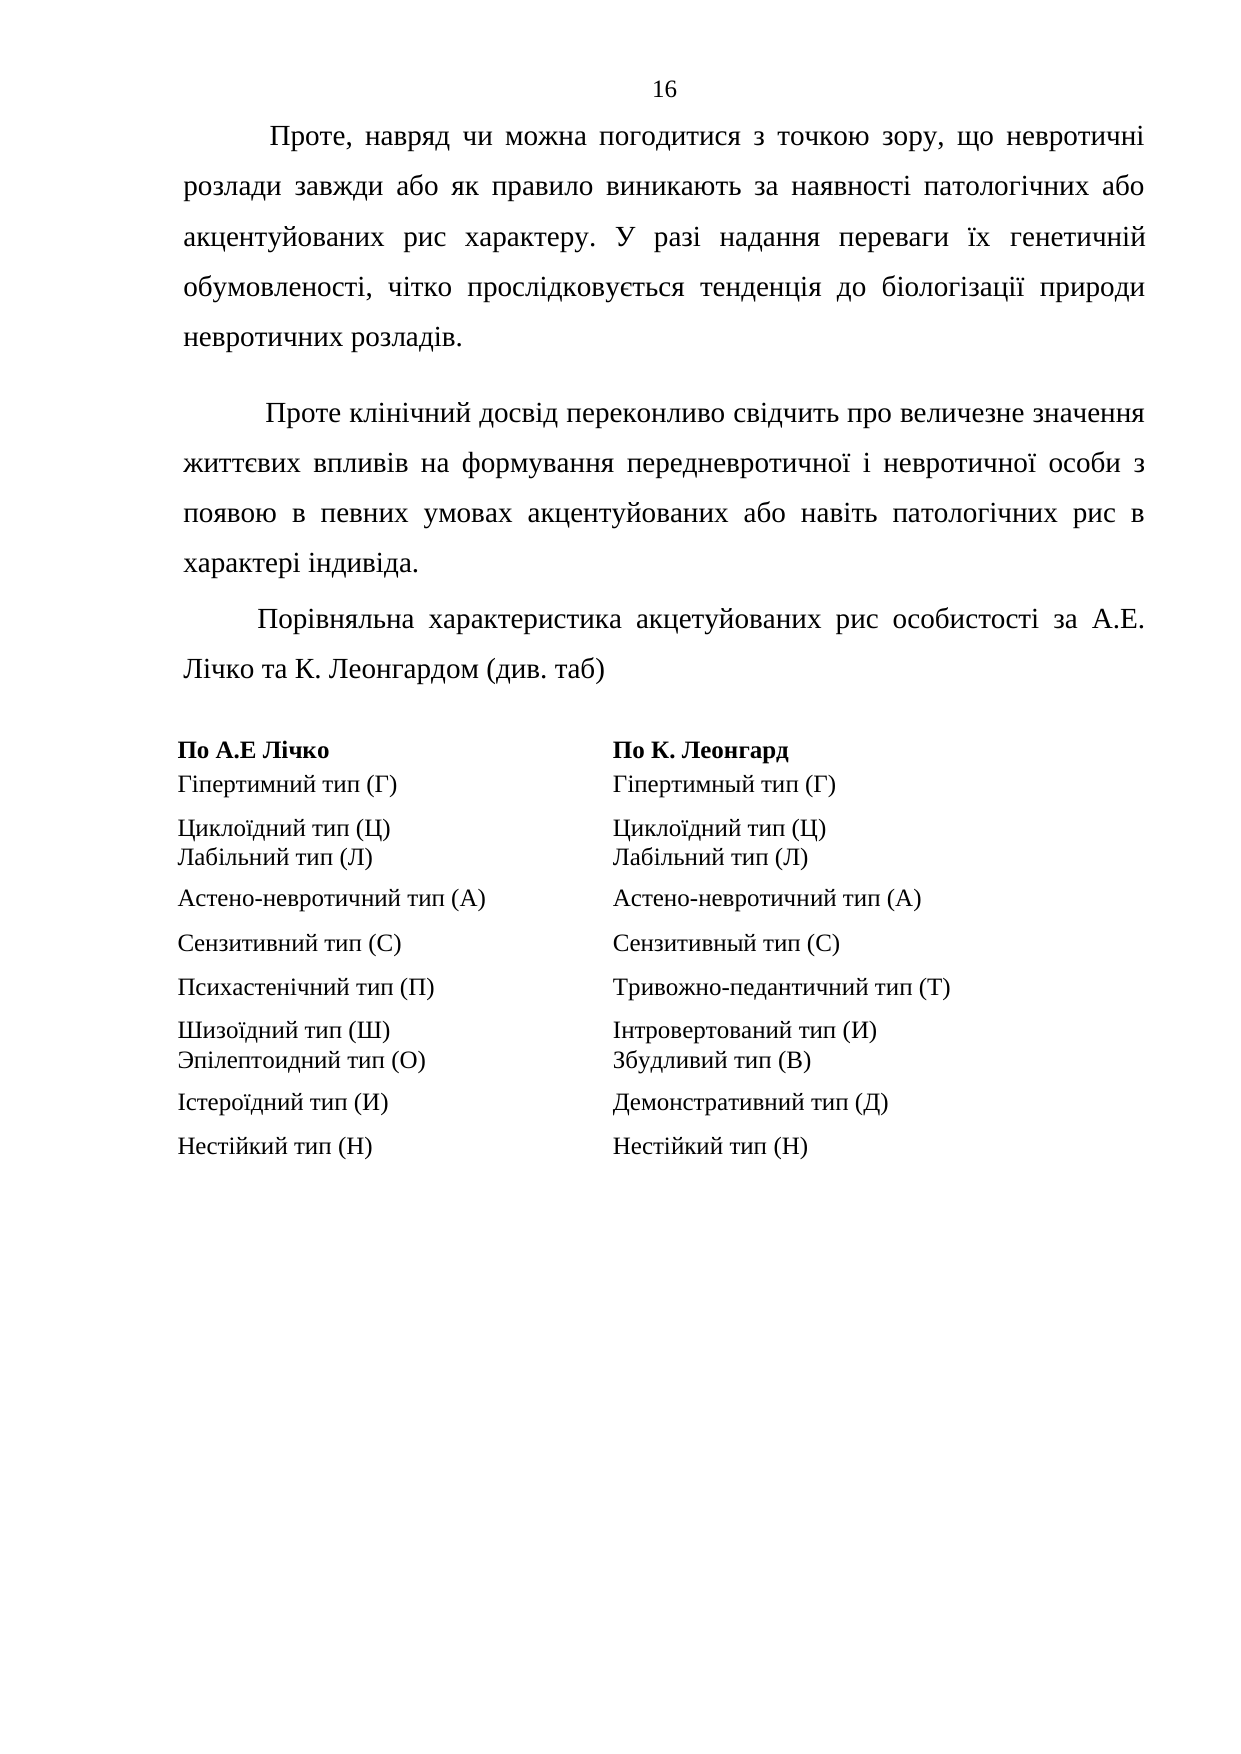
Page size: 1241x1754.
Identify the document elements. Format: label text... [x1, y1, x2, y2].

text Порівняльна характеристика акцетуйованих рис особистості за А.Е. Лічко та К. Леонгардом (див. таб) [183, 601, 1146, 685]
text Проте клінічний досвід переконливо свідчить про величезне значення життєвих впливів на формування передневротичної і невротичної особи з появою в певних умовах акцентуйованих або навіть патологічних рис в характері індивіда. [183, 395, 1146, 579]
table_cell Сензитивний тип (С) [173, 928, 608, 972]
table_cell Шизоїдний тип (Ш) [173, 1015, 608, 1046]
table_cell Інтровертований тип (И) [609, 1015, 1059, 1046]
table_cell Циклоїдний тип (Ц) [609, 813, 1059, 842]
table_cell Лабільний тип (Л) [609, 842, 1059, 883]
table_header По К. Леонгард [609, 735, 1059, 769]
table_cell Эпілептоидний тип (О) [173, 1046, 608, 1087]
table_header По А.Е Лічко [173, 735, 608, 769]
table_cell Астено-невротичний тип (А) [609, 883, 1059, 928]
table_cell Істероїдний тип (И) [173, 1088, 608, 1131]
table_cell Лабільний тип (Л) [173, 842, 608, 883]
table_cell Психастенічний тип (П) [173, 973, 608, 1015]
table_cell Демонстративний тип (Д) [609, 1088, 1059, 1131]
table_cell Нестійкий тип (Н) [173, 1131, 608, 1176]
table_cell Збудливий тип (В) [609, 1046, 1059, 1087]
table_cell Сензитивный тип (С) [609, 928, 1059, 972]
table_cell Нестійкий тип (Н) [609, 1131, 1059, 1176]
table_cell Циклоїдний тип (Ц) [173, 813, 608, 842]
table_cell Гіпертимный тип (Г) [609, 769, 1059, 813]
table_cell Астено-невротичний тип (А) [173, 883, 608, 928]
table_cell Гіпертимний тип (Г) [173, 769, 608, 813]
table_cell Тривожно-педантичний тип (Т) [609, 973, 1059, 1015]
text Проте, навряд чи можна погодитися з точкою зору, що невротичні розлади завжди або як правило виникають за наявності патологічних або акцентуйованих рис характеру. У разі надання переваги їх генетичній обумовленості, чітко прослідковується тенденція до біологізації природи невротичних розладів. [183, 118, 1146, 353]
